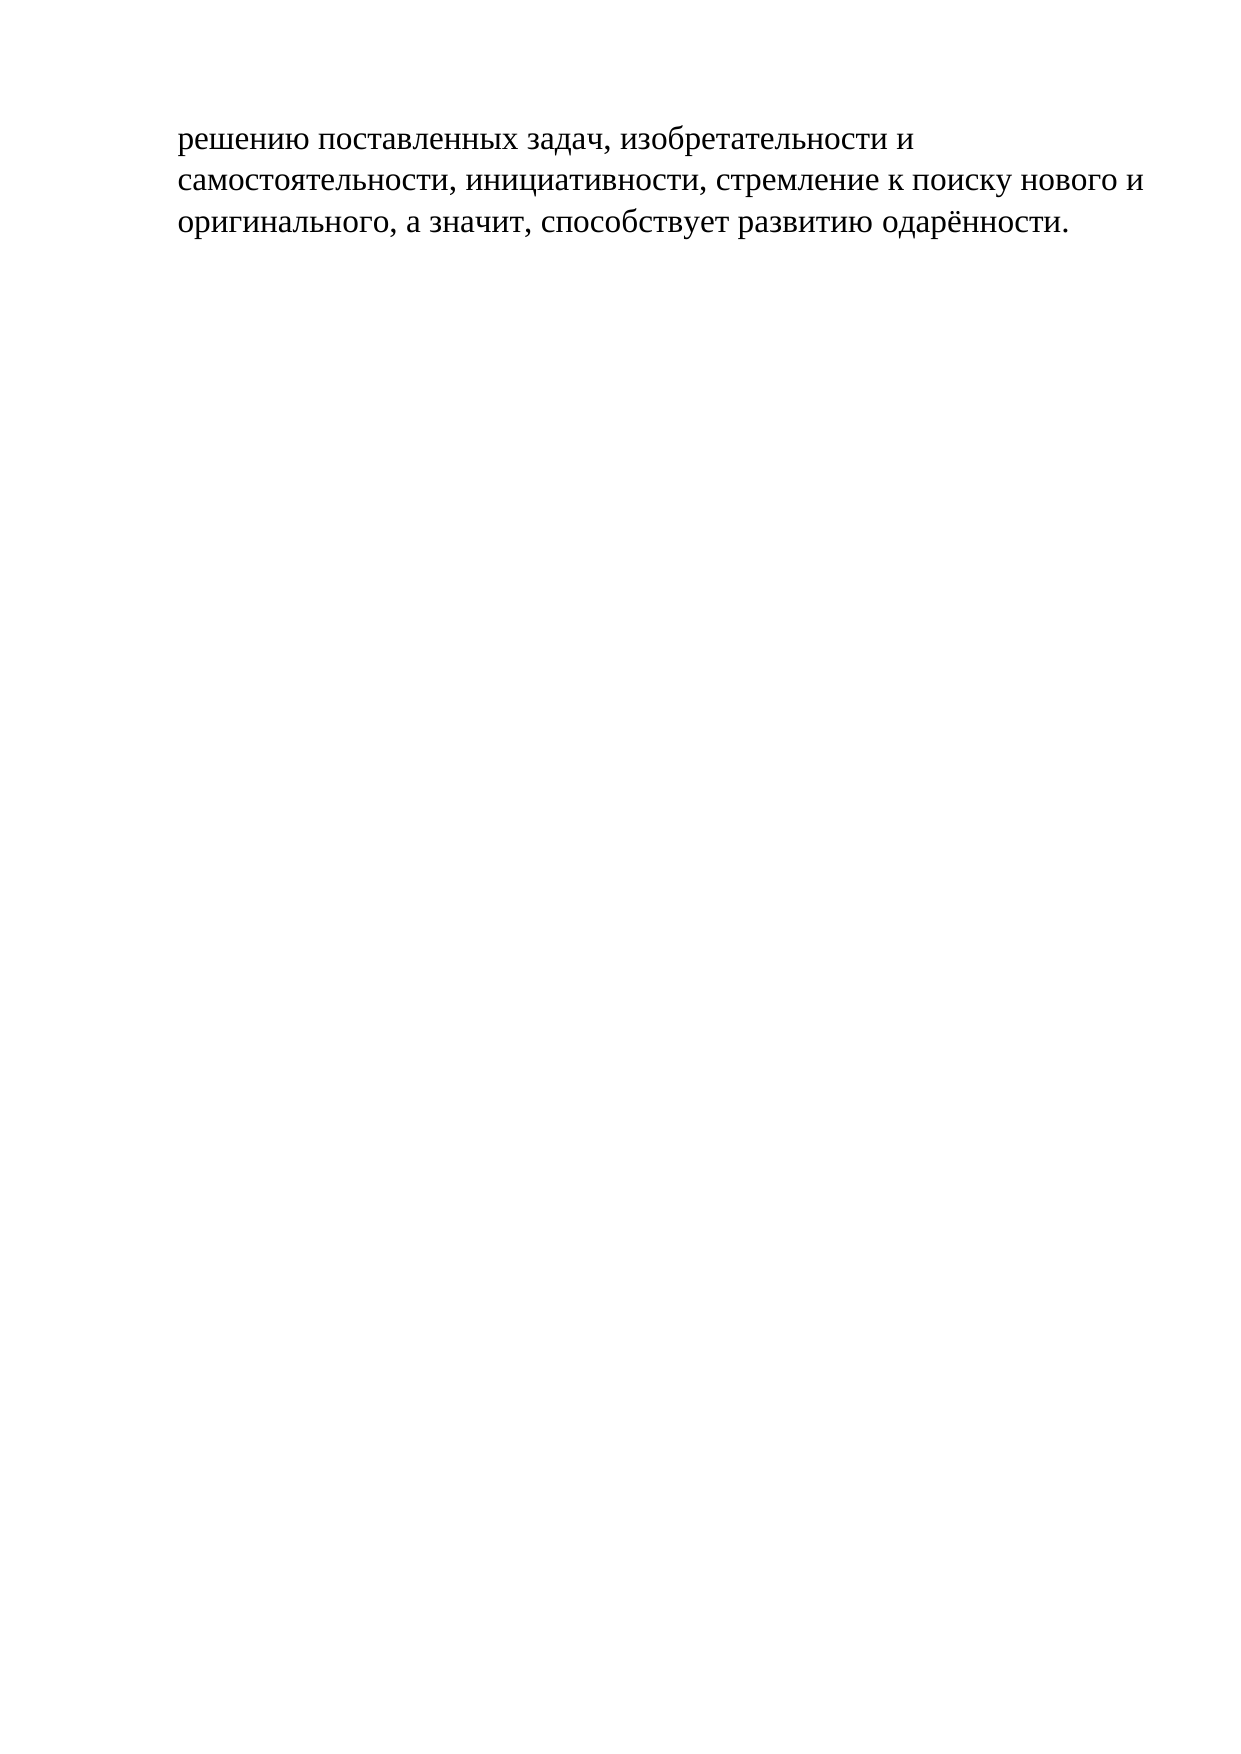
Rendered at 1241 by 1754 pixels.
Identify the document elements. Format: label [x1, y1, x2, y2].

text [177, 118, 1152, 239]
